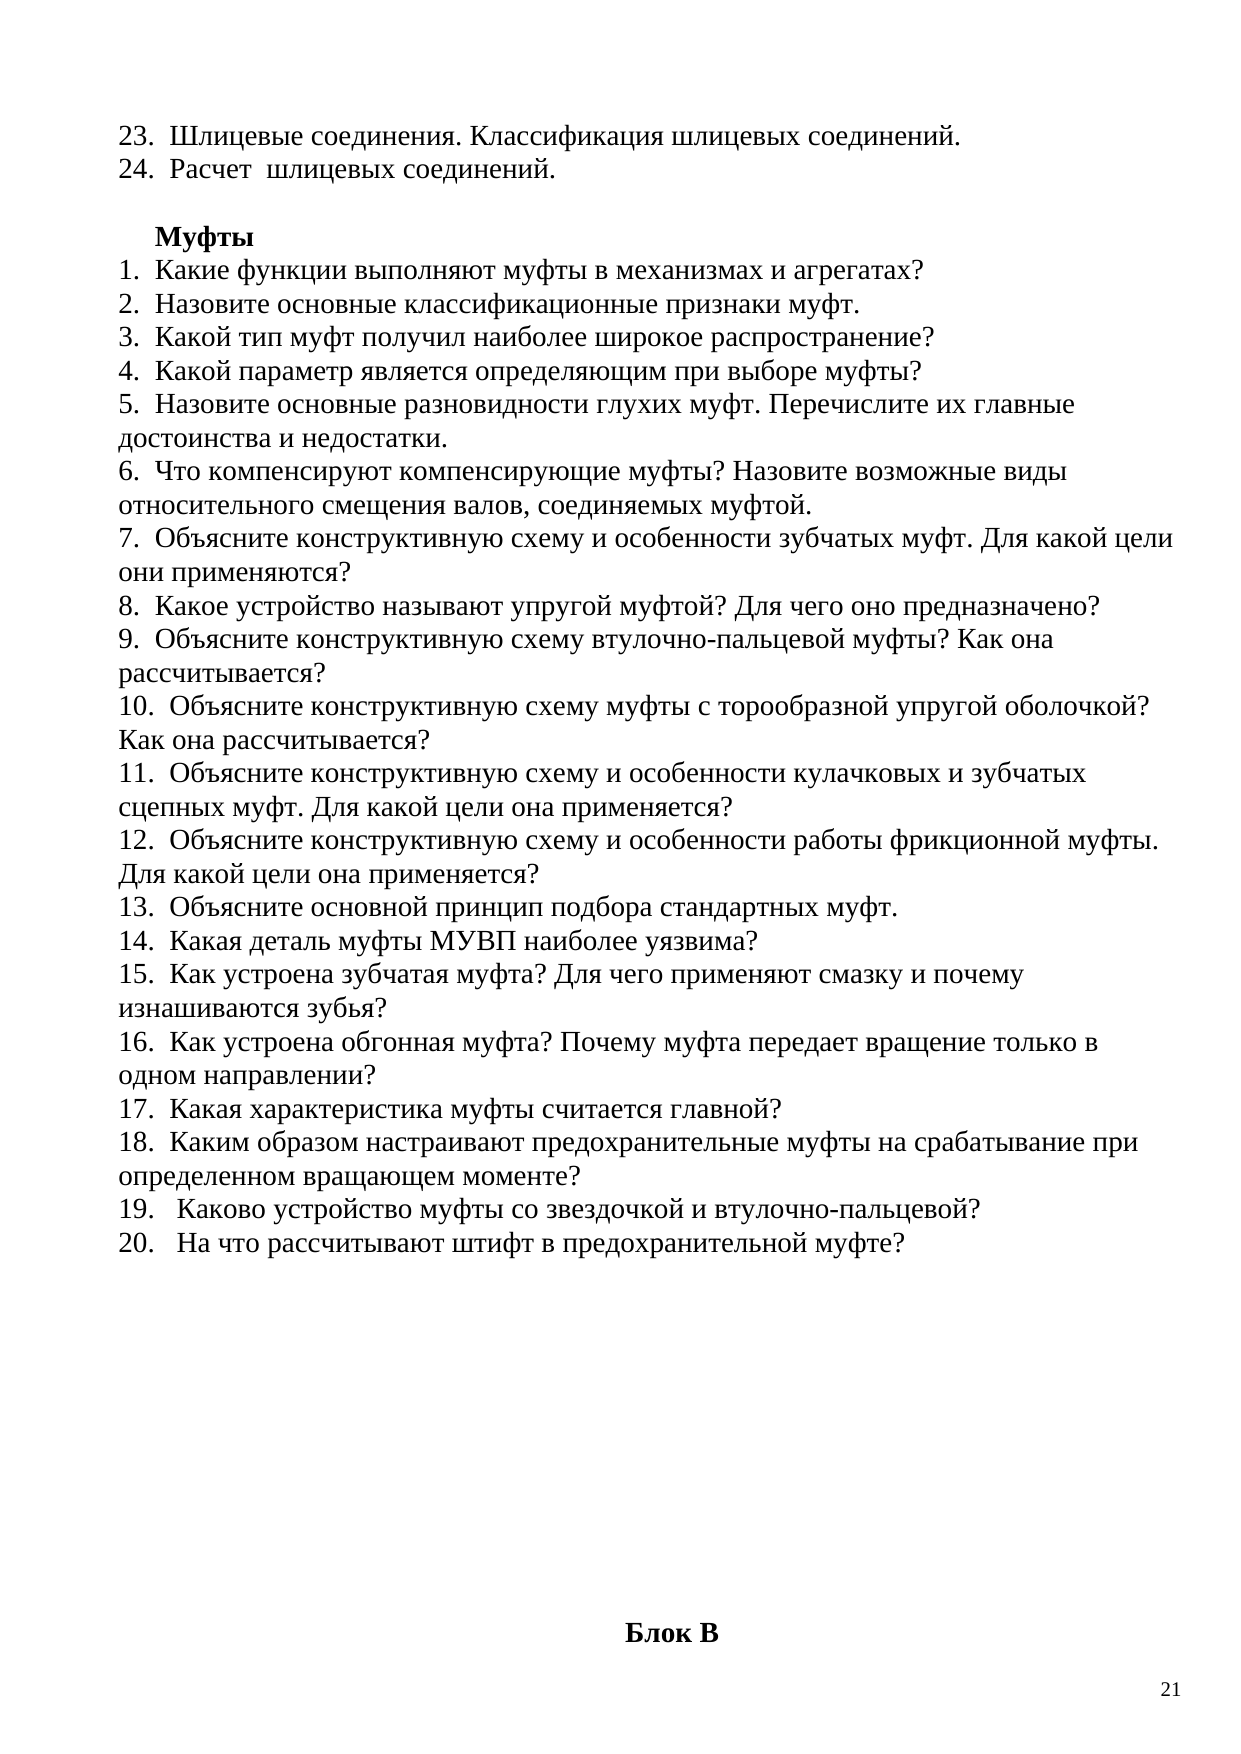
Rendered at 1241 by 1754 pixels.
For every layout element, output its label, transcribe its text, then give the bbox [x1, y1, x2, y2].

text 15. Как устроена зубчатая муфта? Для чего применяют смазку и почему изнашиваются зубья? [118, 957, 1181, 1024]
text 23. Шлицевые соединения. Классификация шлицевых соединений. [118, 118, 1181, 152]
text 12. Объясните конструктивную схему и особенности работы фрикционной муфты. Для какой цели она применяется? [118, 822, 1181, 889]
text 18. Каким образом настраивают предохранительные муфты на срабатывание при определенном вращающем моменте? [118, 1124, 1181, 1191]
text Муфты [118, 219, 1181, 252]
text 9. Объясните конструктивную схему втулочно-пальцевой муфты? Как она рассчитывается? [118, 621, 1181, 688]
text 17. Какая характеристика муфты считается главной? [118, 1091, 1181, 1124]
text 24. Расчет шлицевых соединений. [118, 152, 1181, 185]
text 16. Как устроена обгонная муфта? Почему муфта передает вращение только в одном направлении? [118, 1024, 1181, 1091]
text 4. Какой параметр является определяющим при выборе муфты? [118, 353, 1181, 386]
text 5. Назовите основные разновидности глухих муфт. Перечислите их главные достоинства и недостатки. [118, 386, 1181, 453]
text 3. Какой тип муфт получил наиболее широкое распространение? [118, 319, 1181, 353]
text Блок B [118, 1616, 1181, 1649]
text 13. Объясните основной принцип подбора стандартных муфт. [118, 889, 1181, 923]
text 1. Какие функции выполняют муфты в механизмах и агрегатах? [118, 252, 1181, 286]
text 2. Назовите основные классификационные признаки муфт. [118, 286, 1181, 319]
text 10. Объясните конструктивную схему муфты с торообразной упругой оболочкой? Как она рассчитывается? [118, 688, 1181, 755]
text 19. Каково устройство муфты со звездочкой и втулочно-пальцевой? [118, 1191, 1181, 1225]
text 11. Объясните конструктивную схему и особенности кулачковых и зубчатых сцепных муфт. Для какой цели она применяется? [118, 755, 1181, 822]
text 14. Какая деталь муфты МУВП наиболее уязвима? [118, 923, 1181, 957]
text 8. Какое устройство называют упругой муфтой? Для чего оно предназначено? [118, 588, 1181, 621]
text 7. Объясните конструктивную схему и особенности зубчатых муфт. Для какой цели они применяются? [118, 521, 1181, 588]
text 20. На что рассчитывают штифт в предохранительной муфте? [118, 1225, 1181, 1258]
text 6. Что компенсируют компенсирующие муфты? Назовите возможные виды относительного смещения валов, соединяемых муфтой. [118, 453, 1181, 521]
